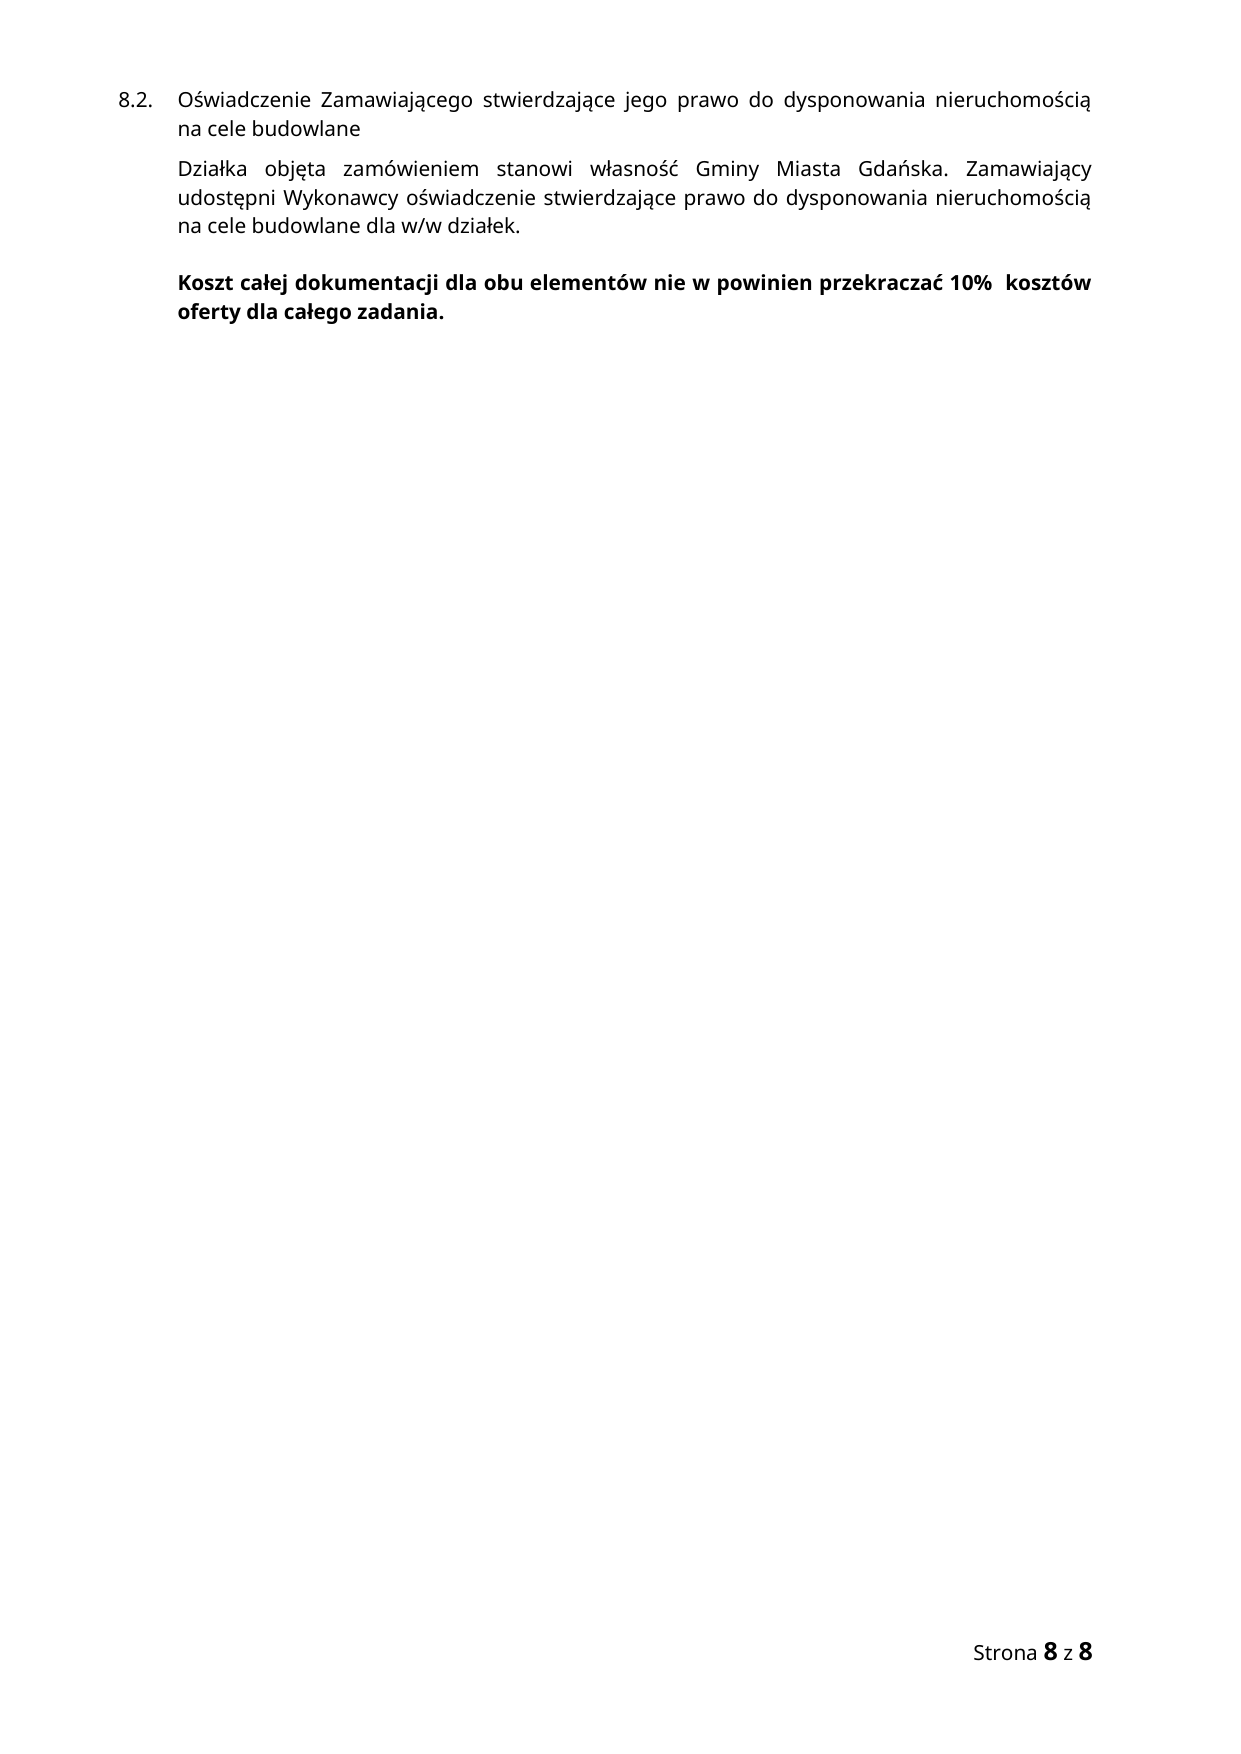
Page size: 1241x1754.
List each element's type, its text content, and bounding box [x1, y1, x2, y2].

text Działka objęta zamówieniem stanowi własność Gminy Miasta Gdańska. Zamawiający udostępni Wykonawcy oświadczenie stwierdzające prawo do dysponowania nieruchomością na cele budowlane dla w/w działek. [177, 154, 1092, 240]
subtitle Oświadczenie Zamawiającego stwierdzające jego prawo do dysponowania nieruchomością na cele budowlane [118, 85, 1092, 142]
text Koszt całej dokumentacji dla obu elementów nie w powinien przekraczać 10% kosztów oferty dla całego zadania. [177, 268, 1092, 325]
